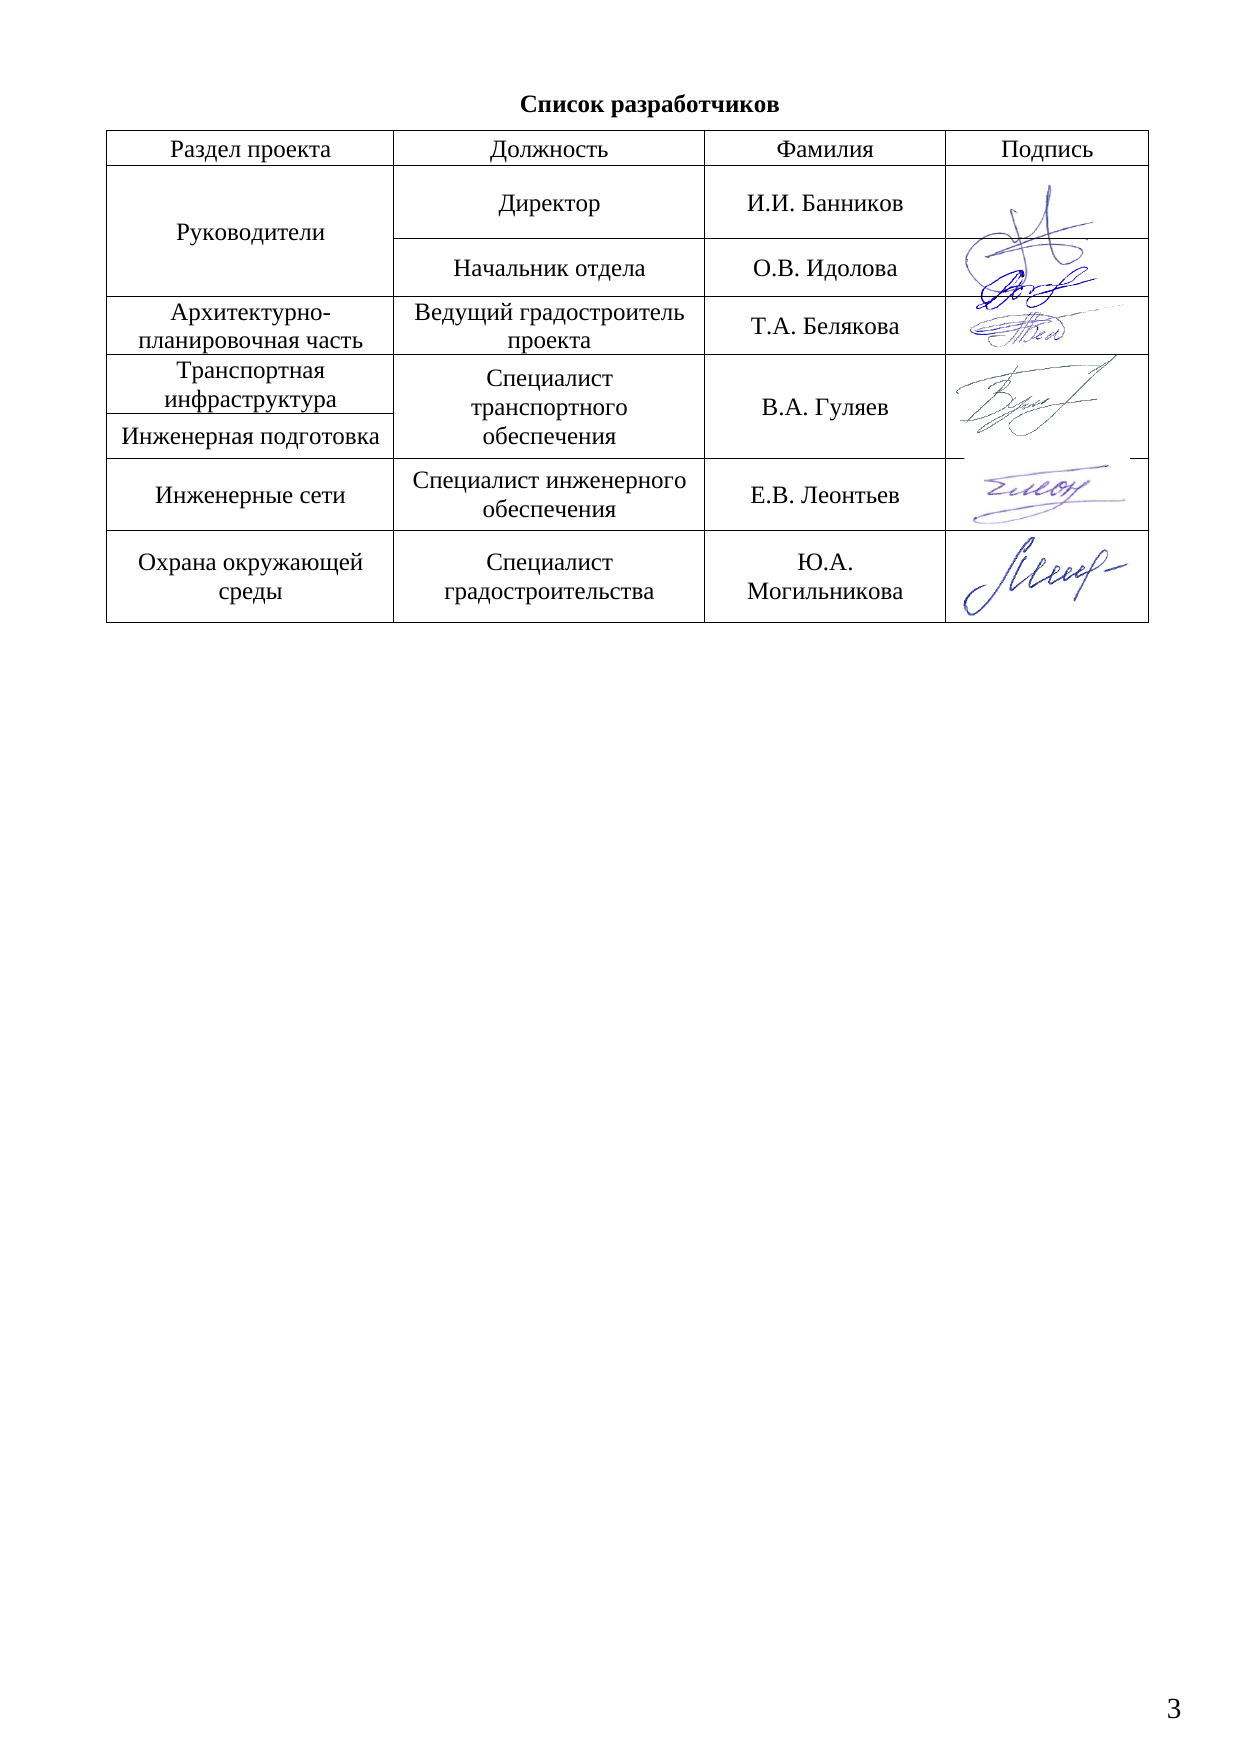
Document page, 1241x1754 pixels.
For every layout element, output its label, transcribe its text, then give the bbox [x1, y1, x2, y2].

table_cell [946, 166, 1148, 238]
table_cell Инженерная подготовка [107, 414, 393, 457]
table_cell Руководители [107, 166, 393, 296]
picture [958, 537, 1136, 616]
table_cell [946, 459, 964, 530]
table_cell Специалист градостроительства [394, 531, 704, 622]
table_cell Начальник отдела [394, 239, 704, 296]
table_cell Т.А. Белякова [705, 297, 945, 354]
table_cell Специалист транспортного обеспечения [394, 355, 704, 457]
table_header Подпись [946, 131, 1148, 165]
table_header Раздел проекта [107, 131, 393, 165]
table_cell Директор [394, 166, 704, 238]
table_cell [1130, 459, 1148, 530]
table_cell Инженерные сети [107, 459, 393, 530]
table_cell Е.В. Леонтьев [705, 459, 945, 530]
table_cell [946, 239, 1148, 296]
table_cell [946, 355, 1148, 457]
table_cell И.И. Банников [705, 166, 945, 238]
table_cell Специалист инженерного обеспечения [394, 459, 704, 530]
table_header Должность [394, 131, 704, 165]
table_cell [946, 297, 1148, 354]
picture [964, 458, 1130, 530]
table_cell [946, 531, 1148, 622]
table_cell Ю.А. Могильникова [705, 531, 945, 622]
table_cell Архитектурно-планировочная часть [107, 297, 393, 354]
table_cell О.В. Идолова [705, 239, 945, 296]
table_cell Транспортная инфраструктура [107, 355, 393, 413]
table_cell Ведущий градостроитель проекта [394, 297, 704, 354]
table_cell Охрана окружающей среды [107, 531, 393, 622]
table_header Фамилия [705, 131, 945, 165]
text Список разработчиков [118, 89, 1181, 117]
picture [969, 303, 1125, 348]
table_cell В.А. Гуляев [705, 355, 945, 457]
